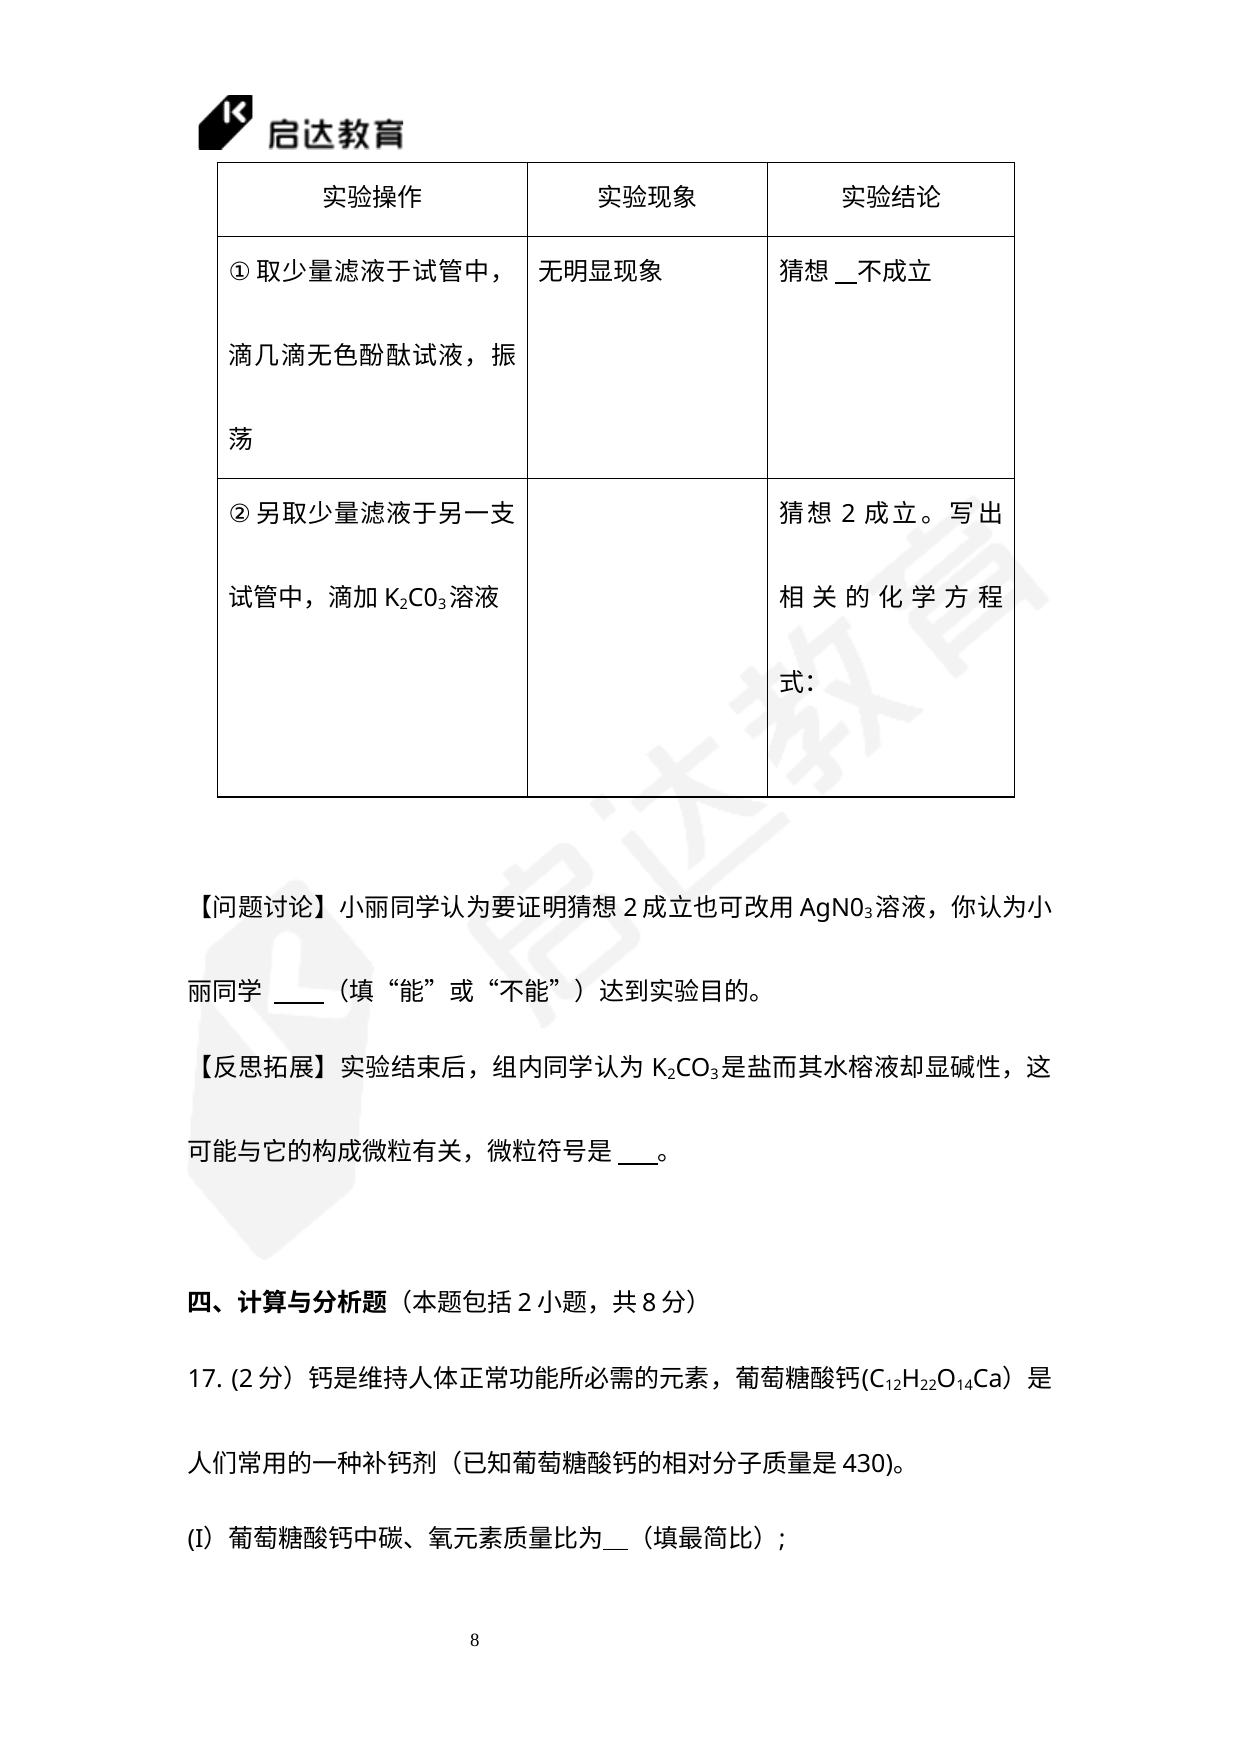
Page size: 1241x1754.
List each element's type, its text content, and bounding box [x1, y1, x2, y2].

picture [198, 95, 404, 150]
table_header 实验操作 [218, 163, 527, 236]
table_cell ②另取少量滤液于另一支试管中，滴加 K2C03溶液 [218, 479, 527, 796]
text 【反思拓展】实验结束后，组内同学认为K2CO3是盐而其水榕液却显碱性，这可能与它的构成微粒有关，微粒符号是 。 [187, 1033, 1053, 1182]
text 【问题讨论】小丽同学认为要证明猜想2成立也可改用AgN03溶液，你认为小丽同学 （填“能”或“不能”）达到实验目的。 [187, 873, 1053, 1022]
table_header 实验结论 [768, 163, 1014, 236]
table_cell ①取少量滤液于试管中，滴几滴无色酚酞试液，振荡 [218, 237, 527, 478]
table_cell [528, 479, 767, 796]
text (I）葡萄糖酸钙中碳、氧元素质量比为＿（填最简比）; [187, 1504, 1053, 1569]
text 四、计算与分析题（本题包括2小题，共8分） [187, 1268, 1053, 1333]
table_header 实验现象 [528, 163, 767, 236]
table_cell 无明显现象 [528, 237, 767, 478]
table_cell 猜想2成立。写出相关的化学方程式： [768, 479, 1014, 796]
text 17. (2分）钙是维持人体正常功能所必需的元素，葡萄糖酸钙(C12H22O14Ca）是人们常用的一种补钙剂（已知葡萄糖酸钙的相对分子质量是430)。 [187, 1344, 1053, 1494]
table_cell 猜想 不成立 [768, 237, 1014, 478]
